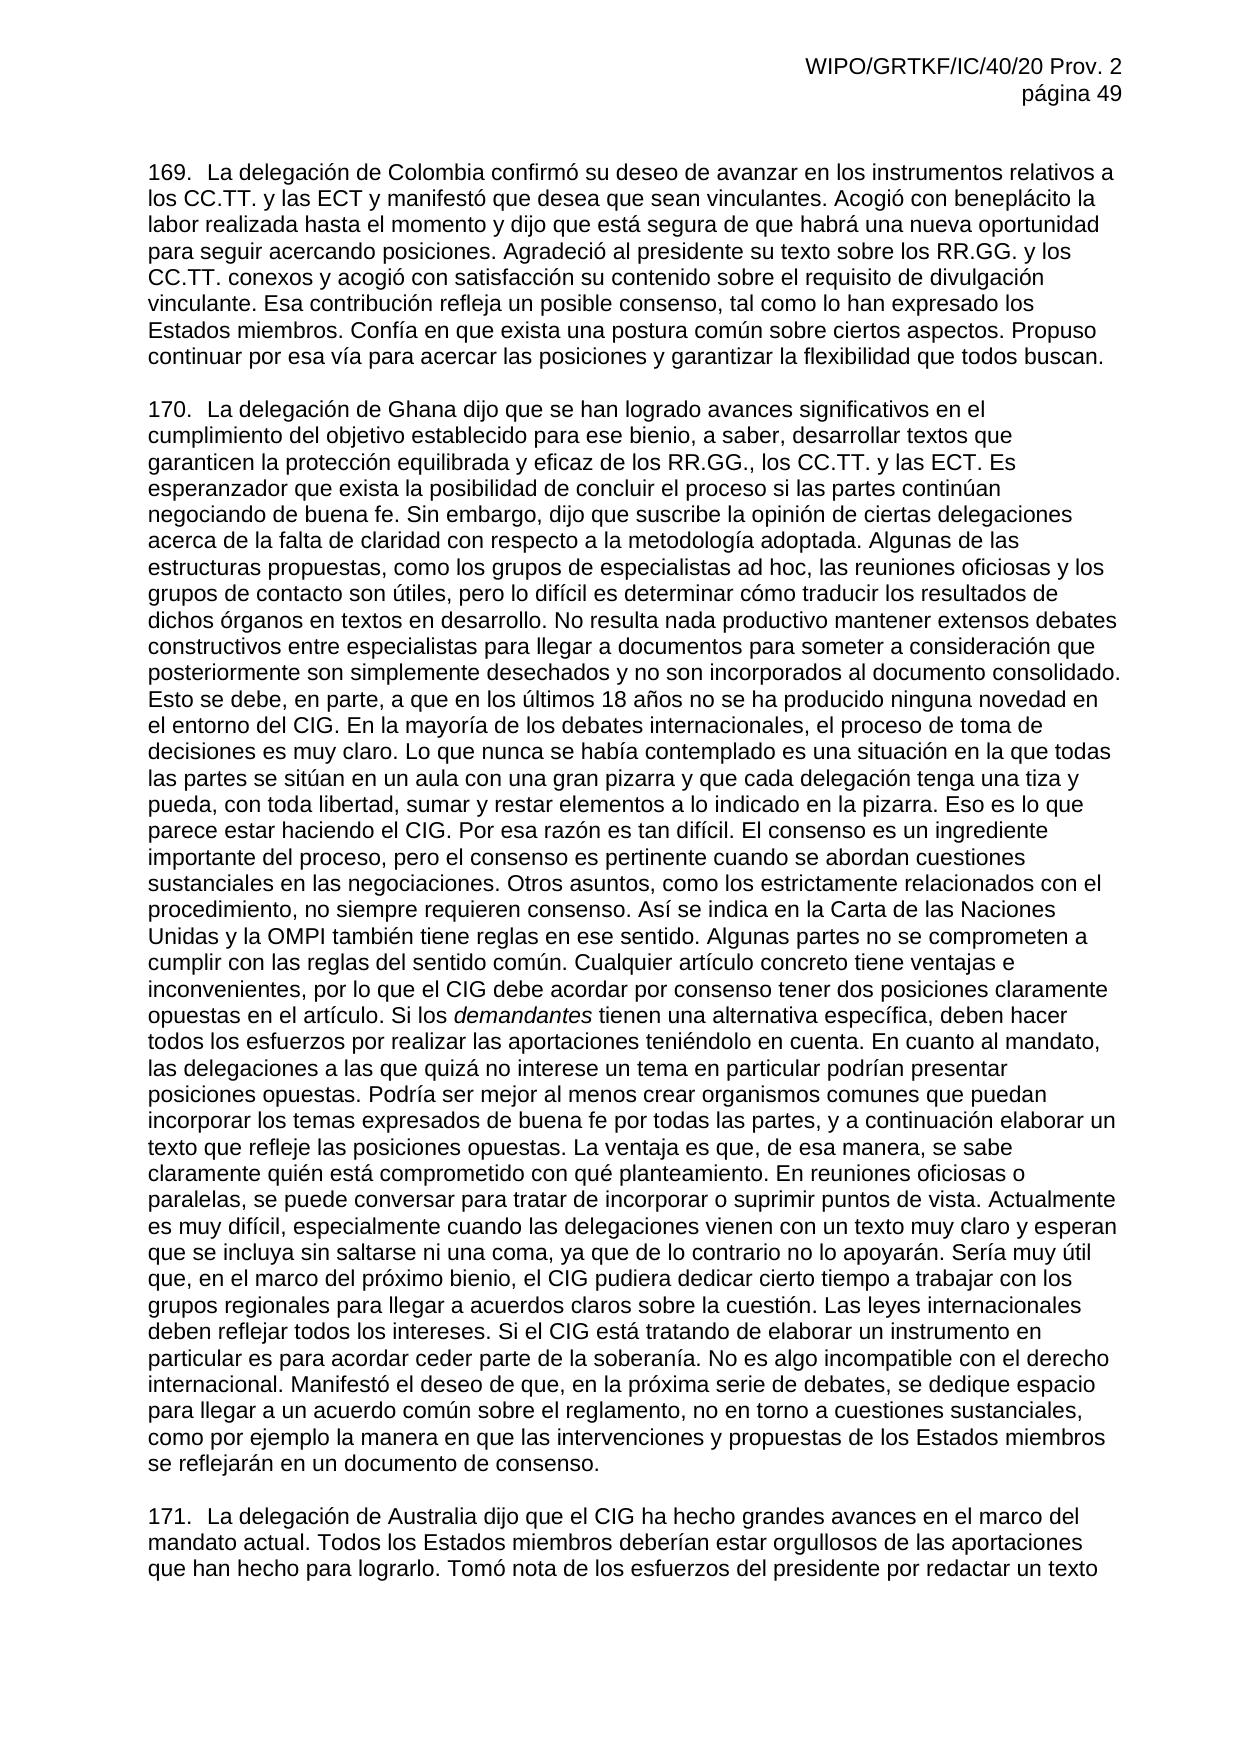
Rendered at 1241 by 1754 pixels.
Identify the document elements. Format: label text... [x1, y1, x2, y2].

list La delegación de Colombia confirmó su deseo de avanzar en los instrumentos relativos a los CC.TT. y las ECT y manifestó que desea que sean vinculantes. Acogió con beneplácito la labor realizada hasta el momento y dijo que está segura de que habrá una nueva oportunidad para seguir acercando posiciones. Agradeció al presidente su texto sobre los RR.GG. y los CC.TT. conexos y acogió con satisfacción su contenido sobre el requisito de divulgación vinculante. Esa contribución refleja un posible consenso, tal como lo han expresado los Estados miembros. Confía en que exista una postura común sobre ciertos aspectos. Propuso continuar por esa vía para acercar las posiciones y garantizar la flexibilidad que todos buscan. [148, 158, 1122, 369]
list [148, 1503, 1122, 1582]
list La delegación de Ghana dijo que se han logrado avances significativos en el cumplimiento del objetivo establecido para ese bienio, a saber, desarrollar textos que garanticen la protección equilibrada y eficaz de los RR.GG., los CC.TT. y las ECT. Es esperanzador que exista la posibilidad de concluir el proceso si las partes continúan negociando de buena fe. Sin embargo, dijo que suscribe la opinión de ciertas delegaciones acerca de la falta de claridad con respecto a la metodología adoptada. Algunas de las estructuras propuestas, como los grupos de especialistas ad hoc, las reuniones oficiosas y los grupos de contacto son útiles, pero lo difícil es determinar cómo traducir los resultados de dichos órganos en textos en desarrollo. No resulta nada productivo mantener extensos debates constructivos entre especialistas para llegar a documentos para someter a consideración que posteriormente son simplemente desechados y no son incorporados al documento consolidado. Esto se debe, en parte, a que en los últimos 18 años no se ha producido ninguna novedad en el entorno del CIG. En la mayoría de los debates internacionales, el proceso de toma de decisiones es muy claro. Lo que nunca se había contemplado es una situación en la que todas las partes se sitúan en un aula con una gran pizarra y que cada delegación tenga una tiza y pueda, con toda libertad, sumar y restar elementos a lo indicado en la pizarra. Eso es lo que parece estar haciendo el CIG. Por esa razón es tan difícil. El consenso es un ingrediente importante del proceso, pero el consenso es pertinente cuando se abordan cuestiones sustanciales en las negociaciones. Otros asuntos, como los estrictamente relacionados con el procedimiento, no siempre requieren consenso. Así se indica en la Carta de las Naciones Unidas y la OMPI también tiene reglas en ese sentido. Algunas partes no se comprometen a cumplir con las reglas del sentido común. Cualquier artículo concreto tiene ventajas e inconvenientes, por lo que el CIG debe acordar por consenso tener dos posiciones claramente opuestas en el artículo. Si los demandantes tienen una alternativa específica, deben hacer todos los esfuerzos por realizar las aportaciones teniéndolo en cuenta. En cuanto al mandato, las delegaciones a las que quizá no interese un tema en particular podrían presentar posiciones opuestas. Podría ser mejor al menos crear organismos comunes que puedan incorporar los temas expresados de buena fe por todas las partes, y a continuación elaborar un texto que refleje las posiciones opuestas. La ventaja es que, de esa manera, se sabe claramente quién está comprometido con qué planteamiento. En reuniones oficiosas o paralelas, se puede conversar para tratar de incorporar o suprimir puntos de vista. Actualmente es muy difícil, especialmente cuando las delegaciones vienen con un texto muy claro y esperan que se incluya sin saltarse ni una coma, ya que de lo contrario no lo apoyarán. Sería muy útil que, en el marco del próximo bienio, el CIG pudiera dedicar cierto tiempo a trabajar con los grupos regionales para llegar a acuerdos claros sobre la cuestión. Las leyes internacionales deben reflejar todos los intereses. Si el CIG está tratando de elaborar un instrumento en particular es para acordar ceder parte de la soberanía. No es algo incompatible con el derecho internacional. Manifestó el deseo de que, en la próxima serie de debates, se dedique espacio para llegar a un acuerdo común sobre el reglamento, no en torno a cuestiones sustanciales, como por ejemplo la manera en que las intervenciones y propuestas de los Estados miembros se reflejarán en un documento de consenso. [148, 396, 1122, 1476]
